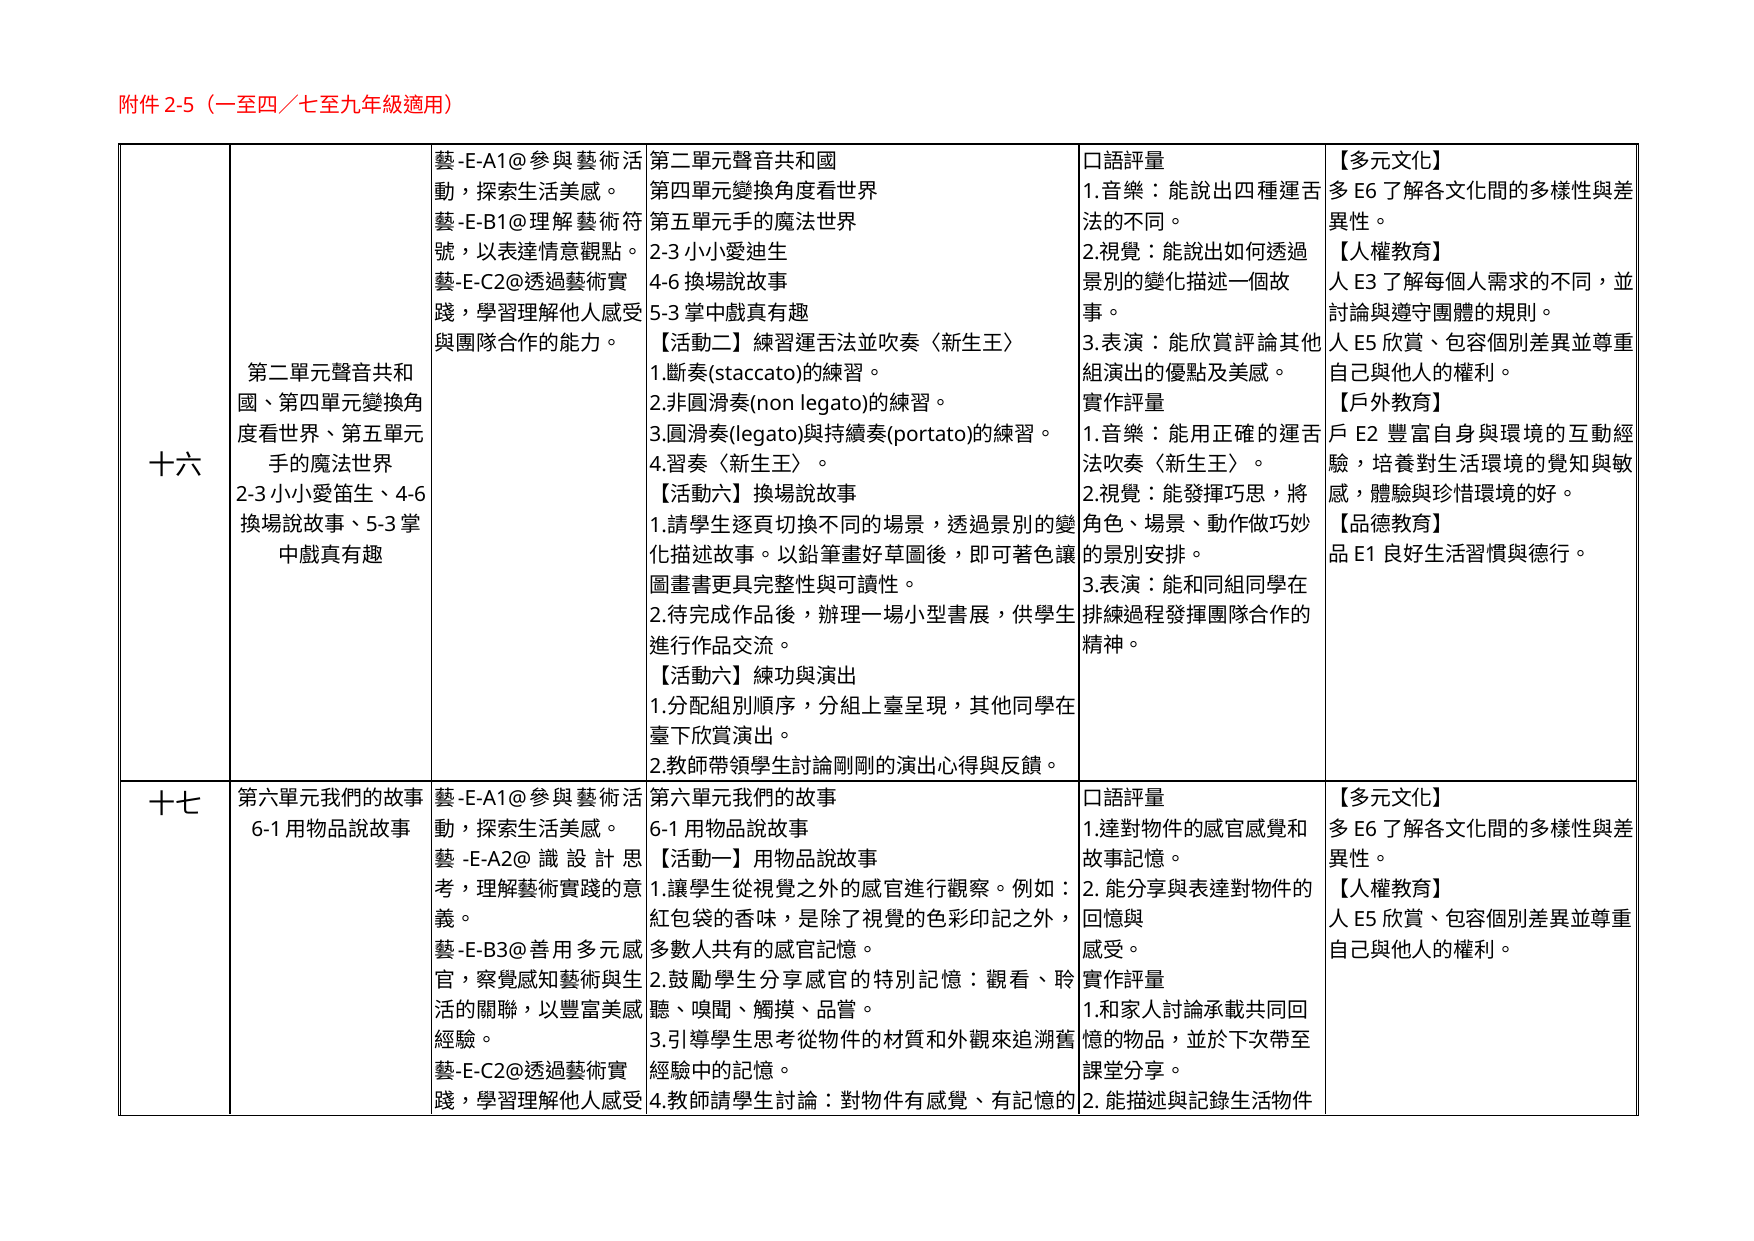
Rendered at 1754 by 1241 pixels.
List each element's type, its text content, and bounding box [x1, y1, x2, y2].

table_cell 第六單元我們的故事 6-1用物品說故事 [231, 782, 431, 1114]
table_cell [432, 145, 646, 780]
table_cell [1326, 782, 1636, 1114]
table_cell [647, 782, 1078, 1114]
table_cell 十七 [121, 782, 229, 1114]
table_cell 口語評量 1.音樂：能說出四種運舌法的不同。 2.視覺：能說出如何透過景別的變化描述一個故事。 3.表演：能欣賞評論其他組演出的優點及美感。 實作評量 1.音樂：能用正確的運舌法吹奏〈新生王〉。 2.視覺：能發揮巧思，將角色、場景、動作做巧妙的景別安排。 3.表演：能和同組同學在排練過程發揮團隊合作的精神。 [1080, 145, 1325, 780]
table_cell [1080, 782, 1325, 1114]
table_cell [231, 145, 431, 780]
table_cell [1326, 145, 1636, 780]
table_cell 十六 [121, 145, 229, 780]
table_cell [432, 782, 646, 1114]
table_cell 第二單元聲音共和國 第四單元變換角度看世界 第五單元手的魔法世界 2-3小小愛迪生 4-6換場說故事 5-3掌中戲真有趣 【活動二】練習運舌法並吹奏〈新生王〉 1.斷奏(staccato)的練習。 2.非圓滑奏(non legato)的練習。 3.圓滑奏(legato)與持續奏(portato)的練習。 4.習奏〈新生王〉。 【活動六】換場說故事 1.請學生逐頁切換不同的場景，透過景別的變化描述故事。以鉛筆畫好草圖後，即可著色讓圖畫書更具完整性與可讀性。 2.待完成作品後，辦理一場小型書展，供學生進行作品交流。 【活動六】練功與演出 1.分配組別順序，分組上臺呈現，其他同學在臺下欣賞演出。 2.教師帶領學生討論剛剛的演出心得與反饋。 [647, 145, 1078, 780]
